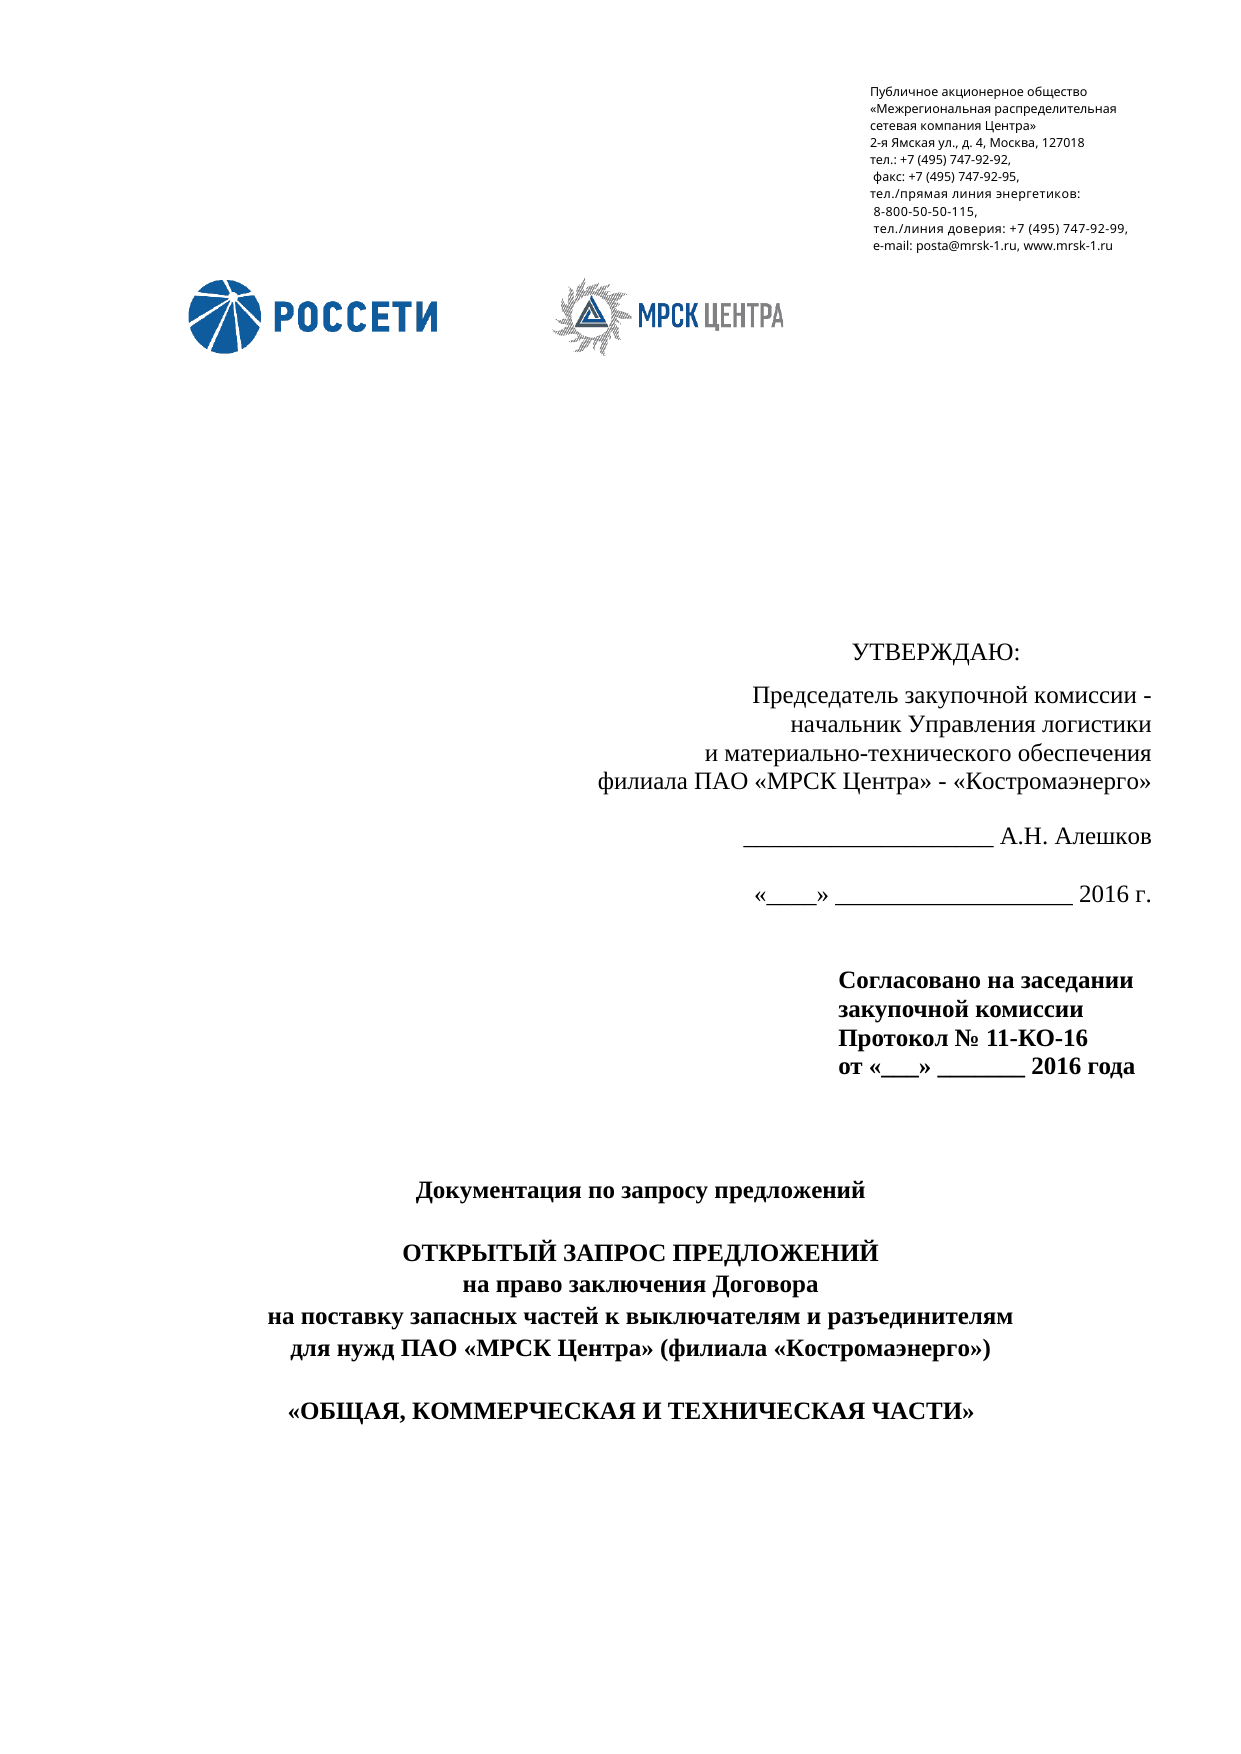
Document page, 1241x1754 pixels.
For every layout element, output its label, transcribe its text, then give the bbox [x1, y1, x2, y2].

text Председатель закупочной комиссии - [129, 680, 1152, 709]
text от «___» _______ 2016 года [838, 1051, 1152, 1080]
text Документация по запросу предложений [129, 1175, 1152, 1204]
text филиала ПАО «МРСК Центра» - «Костромаэнерго» [129, 766, 1152, 795]
text ОТКРЫТЫЙ ЗАПРОС ПРЕДЛОЖЕНИЙ [129, 1238, 1152, 1267]
text УТВЕРЖДАЮ: [720, 637, 1152, 666]
text на право заключения Договора [129, 1269, 1152, 1298]
text и материально-технического обеспечения [129, 738, 1152, 766]
text «____» ___________________ 2016 г. [720, 879, 1152, 908]
picture [188, 278, 784, 356]
text закупочной комиссии [838, 994, 1152, 1023]
text Протокол № 11-КО-16 [838, 1023, 1152, 1051]
text для нужд ПАО «МРСК Центра» (филиала «Костромаэнерго») [129, 1333, 1152, 1361]
text на поставку запасных частей к выключателям и разъединителям [129, 1301, 1152, 1330]
text Согласовано на заседании [838, 965, 1152, 994]
text ____________________ А.Н. Алешков [129, 821, 1152, 850]
text «ОБЩАЯ, КОММЕРЧЕСКАЯ и техническая ЧАСТИ» [73, 1396, 1183, 1424]
text начальник Управления логистики [129, 709, 1152, 738]
